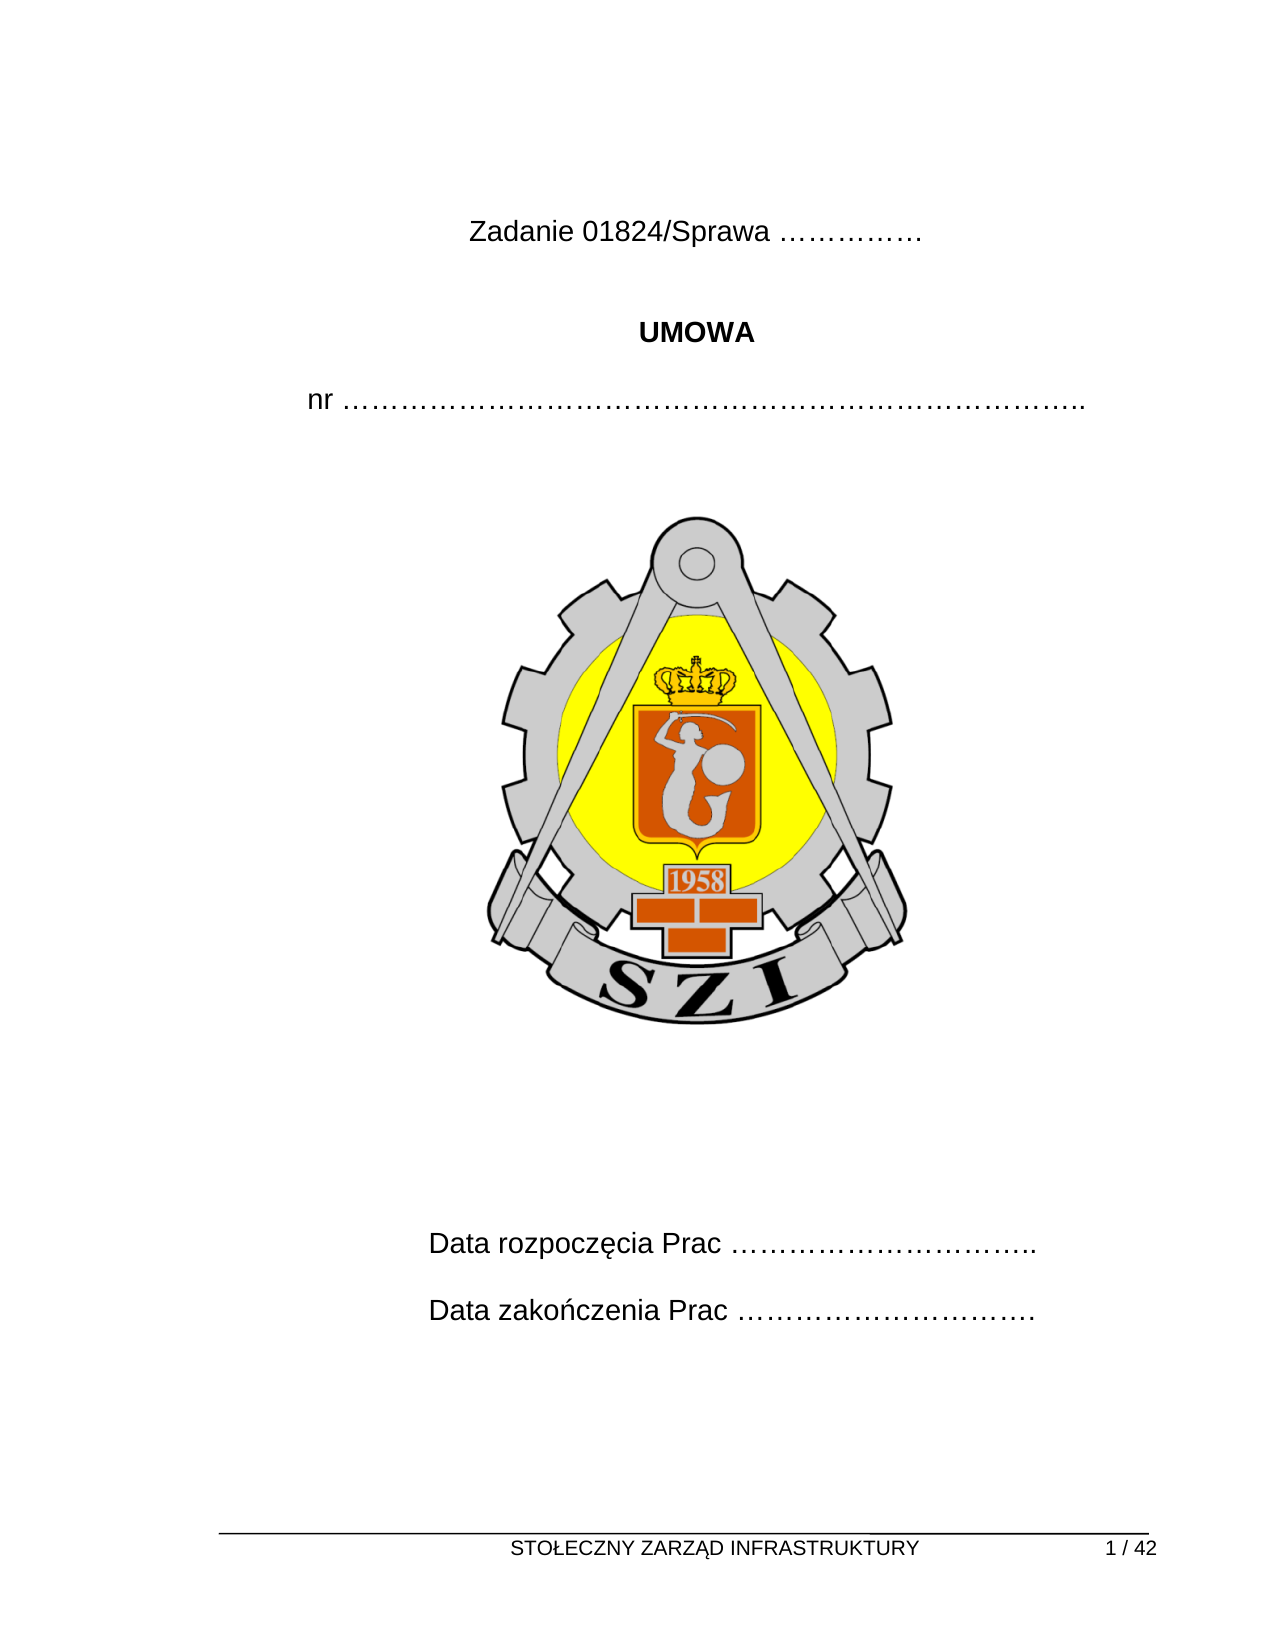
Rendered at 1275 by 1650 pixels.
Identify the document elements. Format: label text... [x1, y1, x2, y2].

text Data rozpoczęcia Prac ………………………….. [354, 1226, 1187, 1259]
text Zadanie 01824/Sprawa …………… [207, 214, 1187, 248]
picture [485, 516, 909, 1025]
text nr ………………………………………………………………….. [207, 382, 1187, 415]
text Data zakończenia Prac …………………………. [354, 1293, 1187, 1327]
text UMOWA [207, 315, 1187, 348]
